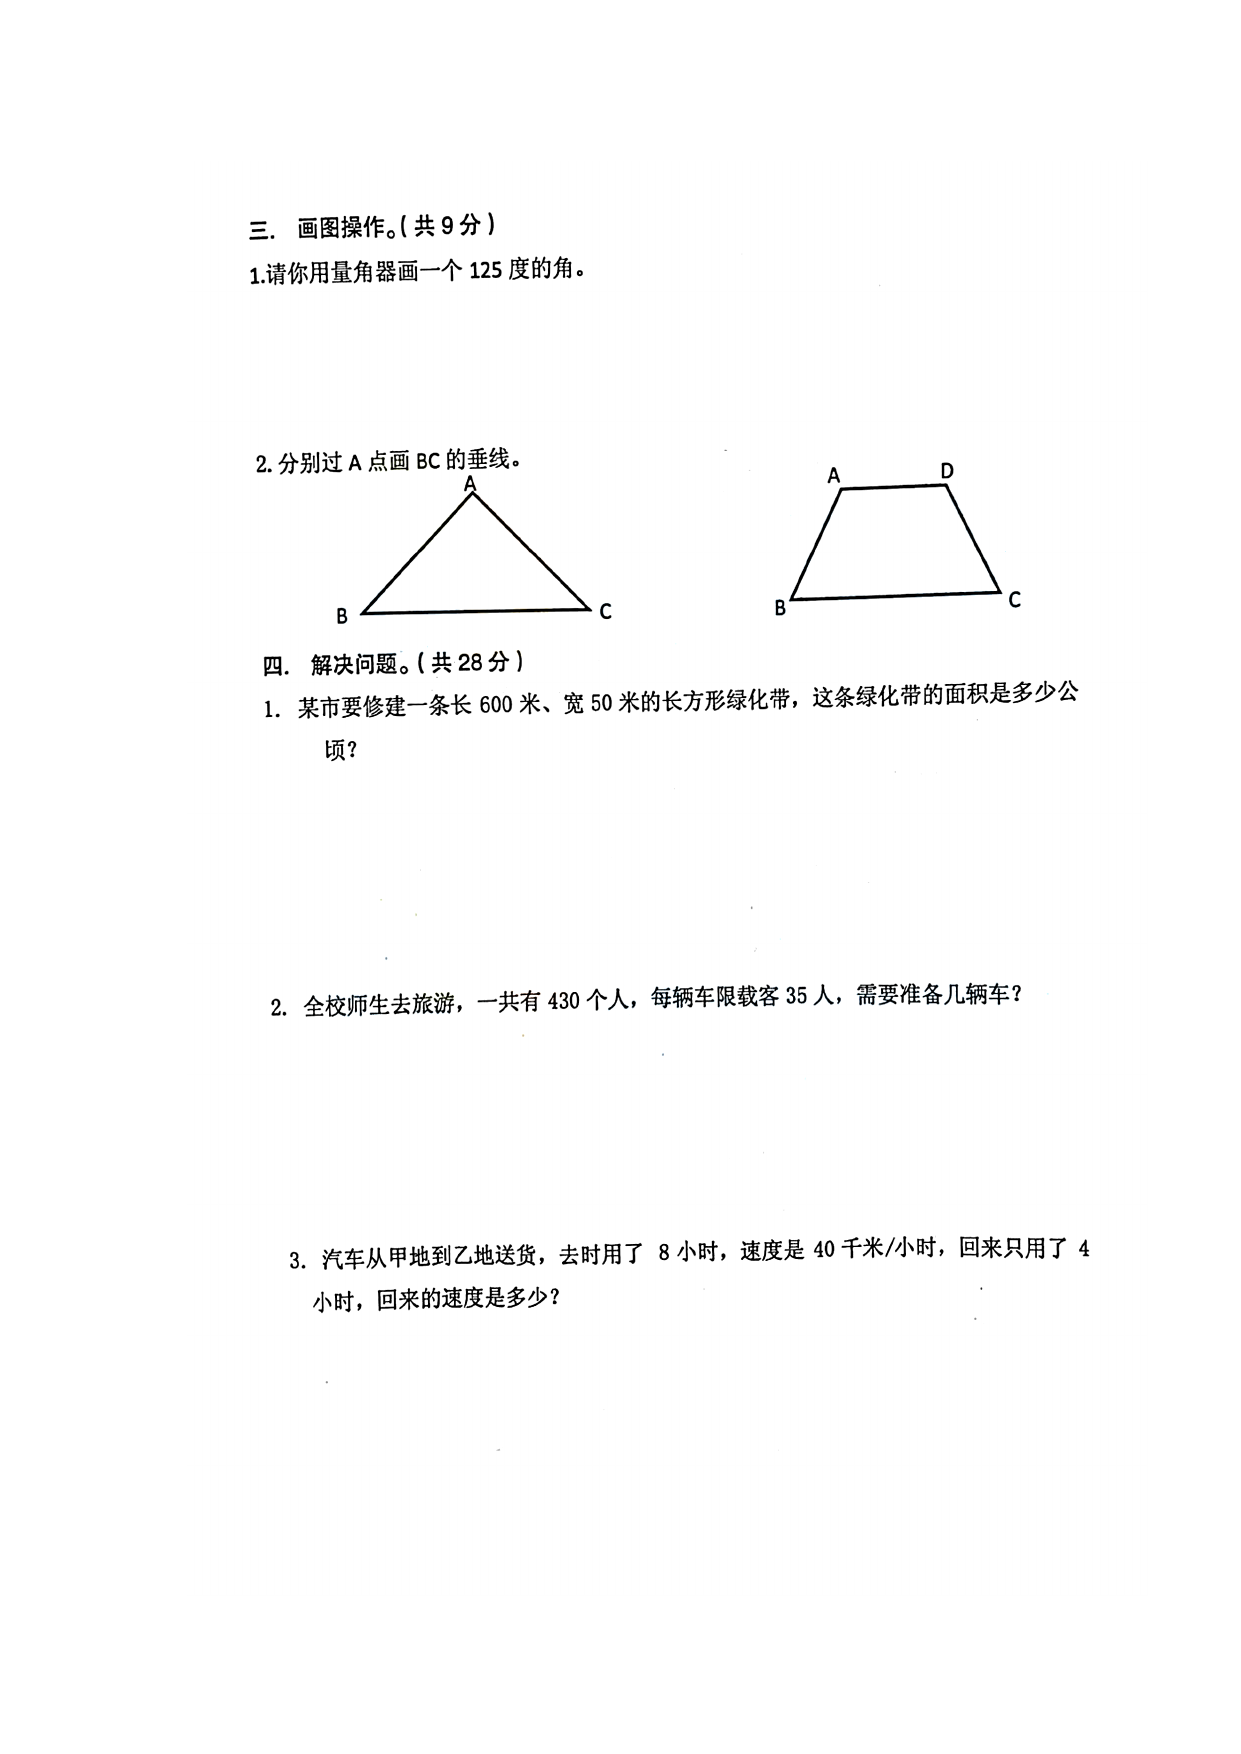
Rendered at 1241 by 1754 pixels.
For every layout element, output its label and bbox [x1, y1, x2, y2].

picture [187, 161, 1148, 1596]
